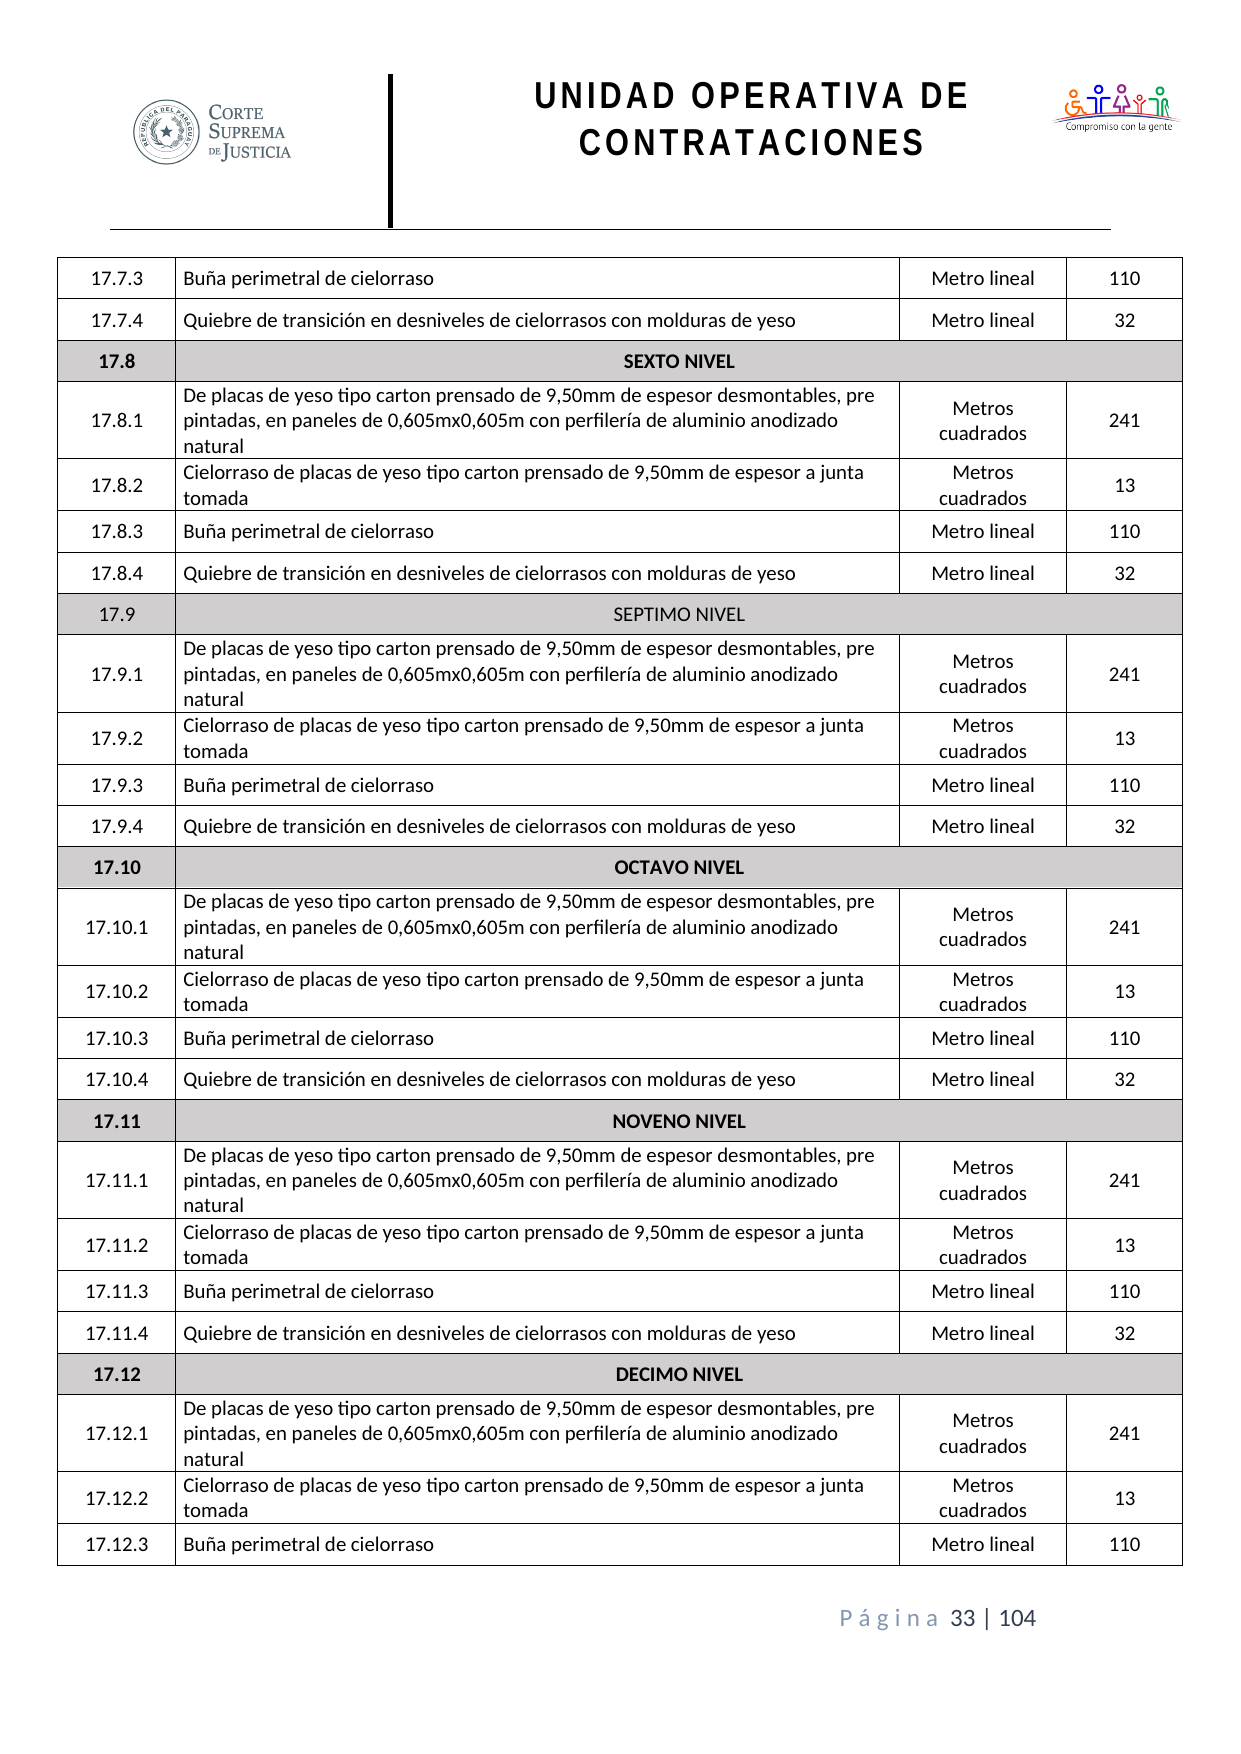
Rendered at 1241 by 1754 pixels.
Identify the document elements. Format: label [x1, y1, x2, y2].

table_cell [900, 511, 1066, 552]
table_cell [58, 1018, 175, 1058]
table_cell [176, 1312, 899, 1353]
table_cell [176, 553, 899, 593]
picture [117, 73, 310, 191]
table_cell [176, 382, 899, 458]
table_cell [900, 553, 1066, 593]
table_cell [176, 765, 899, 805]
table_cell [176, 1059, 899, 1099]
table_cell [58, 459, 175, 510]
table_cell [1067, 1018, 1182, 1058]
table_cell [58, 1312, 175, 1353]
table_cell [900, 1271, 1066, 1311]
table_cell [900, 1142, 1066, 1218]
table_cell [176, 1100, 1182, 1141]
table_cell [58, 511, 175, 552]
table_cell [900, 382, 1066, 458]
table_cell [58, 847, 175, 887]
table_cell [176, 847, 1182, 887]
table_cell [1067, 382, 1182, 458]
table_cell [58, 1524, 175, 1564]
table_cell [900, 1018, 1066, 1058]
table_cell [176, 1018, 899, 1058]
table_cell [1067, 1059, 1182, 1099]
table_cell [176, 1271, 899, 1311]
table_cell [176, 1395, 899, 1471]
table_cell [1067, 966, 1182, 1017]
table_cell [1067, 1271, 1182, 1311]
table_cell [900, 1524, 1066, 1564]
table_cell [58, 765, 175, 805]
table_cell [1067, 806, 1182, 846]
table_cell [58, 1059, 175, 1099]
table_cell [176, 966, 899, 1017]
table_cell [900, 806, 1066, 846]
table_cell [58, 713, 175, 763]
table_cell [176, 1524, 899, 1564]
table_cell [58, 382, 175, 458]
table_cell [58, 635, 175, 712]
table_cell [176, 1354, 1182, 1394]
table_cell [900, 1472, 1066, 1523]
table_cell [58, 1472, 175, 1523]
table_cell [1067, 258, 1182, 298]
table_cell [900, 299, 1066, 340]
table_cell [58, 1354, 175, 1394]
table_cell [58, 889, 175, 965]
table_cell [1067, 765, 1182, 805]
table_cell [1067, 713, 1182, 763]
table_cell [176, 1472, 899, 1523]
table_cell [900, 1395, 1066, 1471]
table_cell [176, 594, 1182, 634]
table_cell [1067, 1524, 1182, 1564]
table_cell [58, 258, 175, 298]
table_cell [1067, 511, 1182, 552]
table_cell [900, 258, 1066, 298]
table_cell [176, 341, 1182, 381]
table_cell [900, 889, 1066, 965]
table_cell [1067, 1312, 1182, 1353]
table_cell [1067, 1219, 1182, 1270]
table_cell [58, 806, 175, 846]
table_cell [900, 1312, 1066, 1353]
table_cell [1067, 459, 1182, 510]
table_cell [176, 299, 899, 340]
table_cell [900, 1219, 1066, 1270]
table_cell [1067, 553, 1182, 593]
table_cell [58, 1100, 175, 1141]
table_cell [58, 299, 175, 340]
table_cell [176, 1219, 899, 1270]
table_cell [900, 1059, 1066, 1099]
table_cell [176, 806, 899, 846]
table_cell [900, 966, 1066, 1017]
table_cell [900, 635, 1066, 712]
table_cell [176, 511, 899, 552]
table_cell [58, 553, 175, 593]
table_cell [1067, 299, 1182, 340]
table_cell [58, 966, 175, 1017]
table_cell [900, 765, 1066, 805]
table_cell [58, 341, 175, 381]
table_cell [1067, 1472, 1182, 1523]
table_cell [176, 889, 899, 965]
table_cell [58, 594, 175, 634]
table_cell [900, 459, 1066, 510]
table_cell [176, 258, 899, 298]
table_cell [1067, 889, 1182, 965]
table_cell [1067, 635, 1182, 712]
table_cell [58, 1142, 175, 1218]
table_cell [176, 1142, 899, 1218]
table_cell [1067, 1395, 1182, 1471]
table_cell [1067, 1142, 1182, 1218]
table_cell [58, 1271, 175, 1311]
picture [1050, 81, 1183, 132]
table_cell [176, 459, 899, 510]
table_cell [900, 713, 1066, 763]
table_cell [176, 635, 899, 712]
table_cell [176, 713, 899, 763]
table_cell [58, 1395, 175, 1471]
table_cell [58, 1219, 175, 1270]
